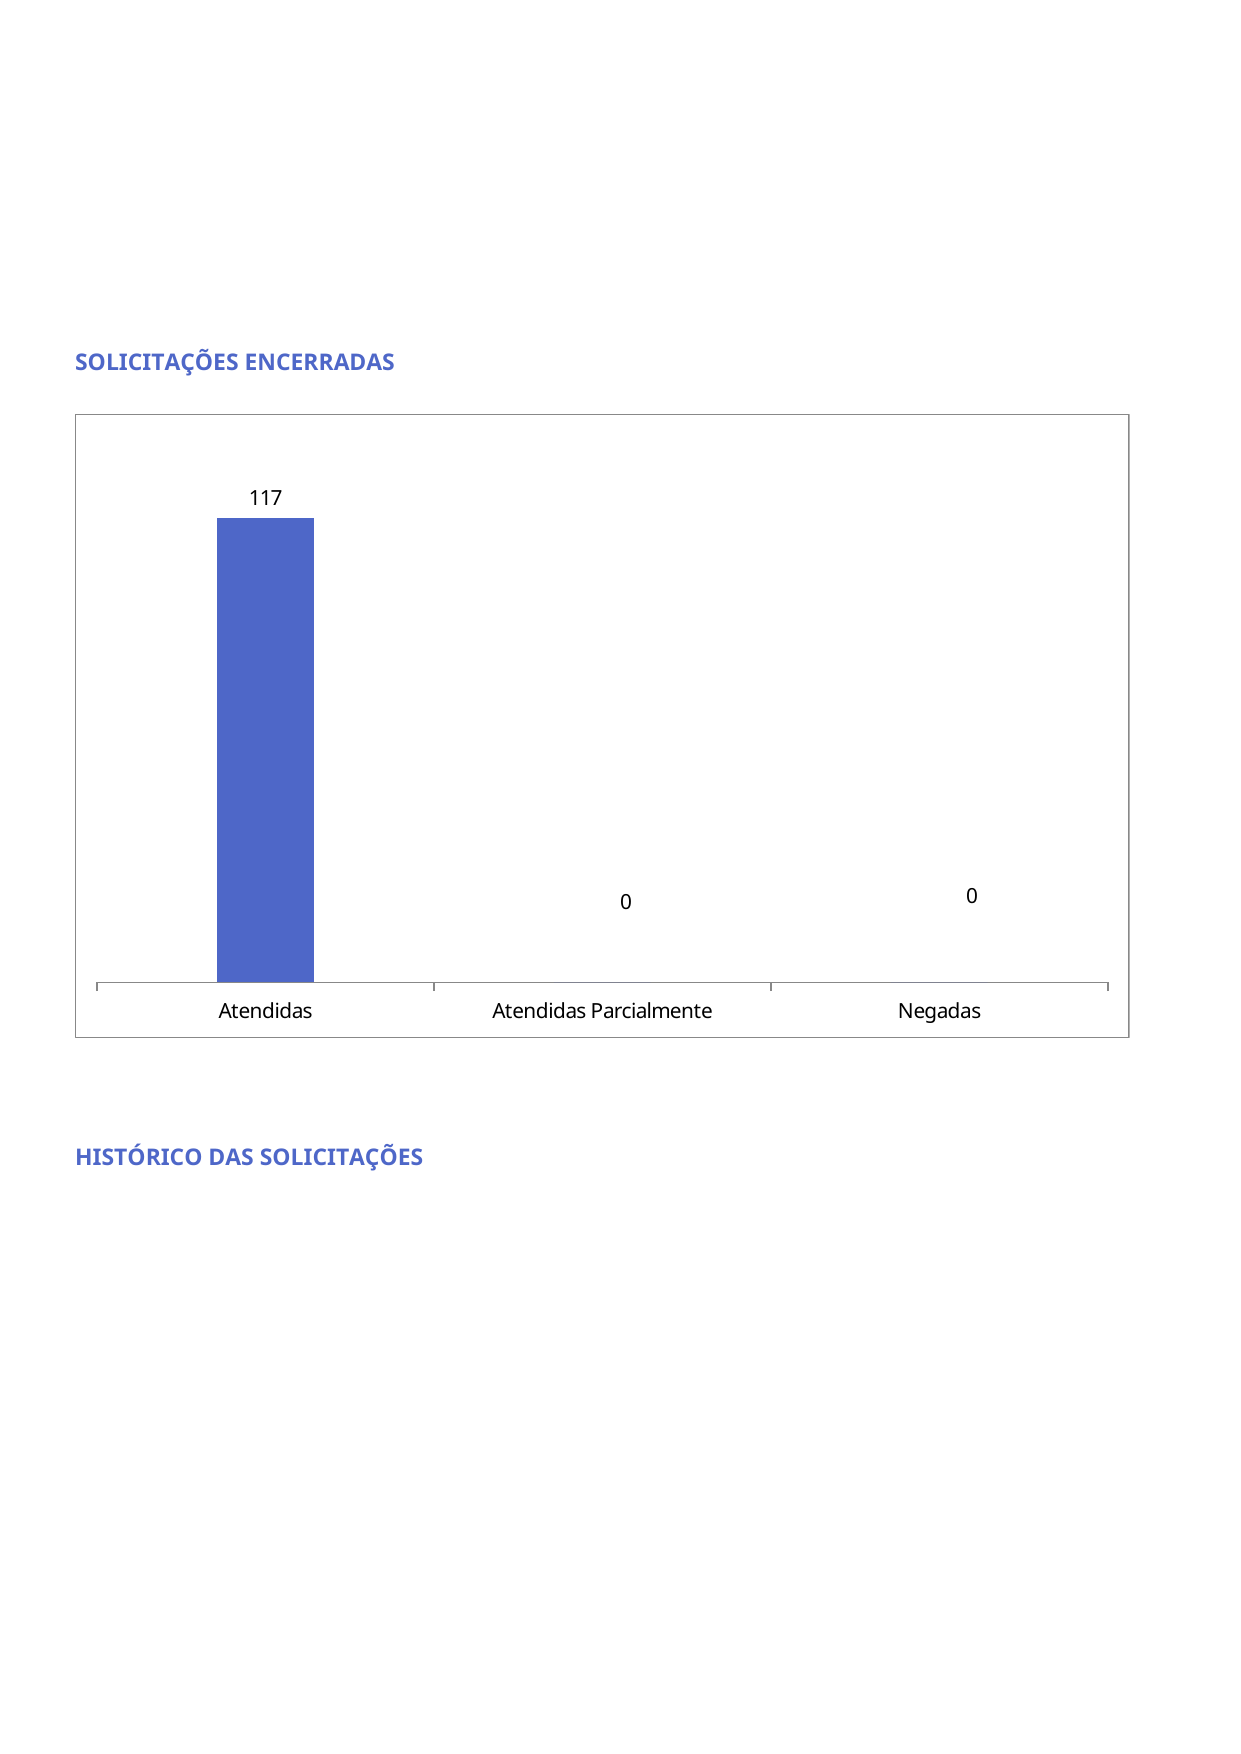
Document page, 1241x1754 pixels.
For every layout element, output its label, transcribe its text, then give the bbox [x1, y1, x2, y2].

text SOLICITAÇÕES ENCERRADAS [75, 346, 1165, 377]
text HISTÓRICO DAS SOLICITAÇÕES [75, 1141, 1165, 1172]
